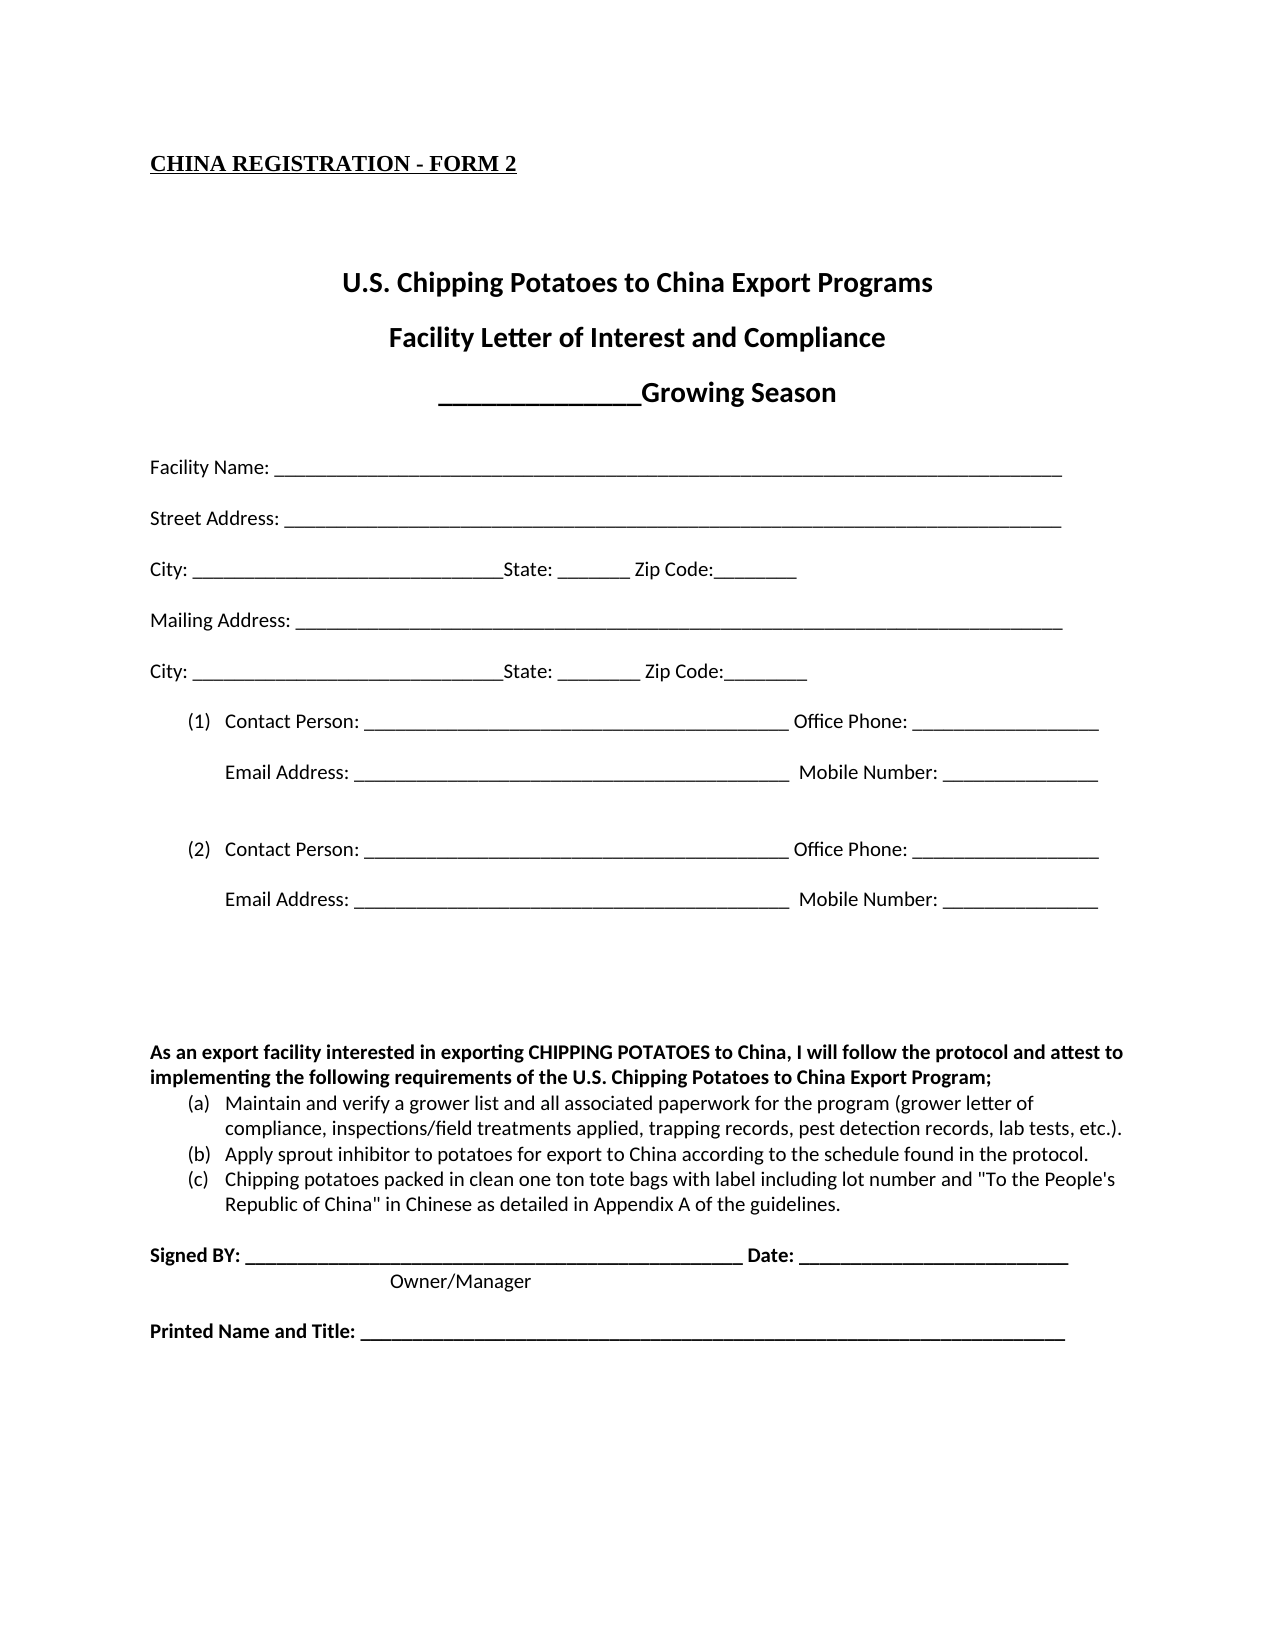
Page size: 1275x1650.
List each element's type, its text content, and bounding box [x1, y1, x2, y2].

text Email Address: __________________________________________ Mobile Number: _______________ [150, 759, 1125, 785]
text Signed BY: ________________________________________________ Date: __________________________ [150, 1242, 1125, 1268]
list Contact Person: _________________________________________ Office Phone: __________________ [187, 836, 1125, 861]
text Facility Letter of Interest and Compliance [150, 319, 1125, 354]
text ______________Growing Season [150, 374, 1125, 410]
text Facility Name: ____________________________________________________________________________ [150, 454, 1125, 480]
text Street Address: ___________________________________________________________________________ [150, 505, 1125, 531]
text CHINA REGISTRATION - FORM 2 [150, 150, 1125, 176]
list Contact Person: _________________________________________ Office Phone: __________________ [187, 709, 1125, 734]
text As an export facility interested in exporting CHIPPING POTATOES to China, I will follow the protocol and attest to implementing the following requirements of the U.S. Chipping Potatoes to China Export Program; [150, 1039, 1125, 1090]
list Maintain and verify a grower list and all associated paperwork for the program (grower letter of compliance, inspections/field treatments applied, trapping records, pest detection records, lab tests, etc.). [187, 1090, 1125, 1141]
text City: ______________________________State: ________ Zip Code:________ [150, 658, 1125, 683]
text Mailing Address: __________________________________________________________________________ [150, 607, 1125, 632]
text City: ______________________________State: _______ Zip Code:________ [150, 556, 1125, 582]
text U.S. Chipping Potatoes to China Export Programs [150, 264, 1125, 299]
text Printed Name and Title: ____________________________________________________________________ [150, 1319, 1125, 1344]
list Apply sprout inhibitor to potatoes for export to China according to the schedule found in the protocol. [187, 1141, 1125, 1166]
list Chipping potatoes packed in clean one ton tote bags with label including lot number and "To the People's Republic of China" in Chinese as detailed in Appendix A of the guidelines. [187, 1166, 1125, 1217]
text Email Address: __________________________________________ Mobile Number: _______________ [150, 887, 1125, 912]
text Owner/Manager [150, 1268, 1125, 1293]
